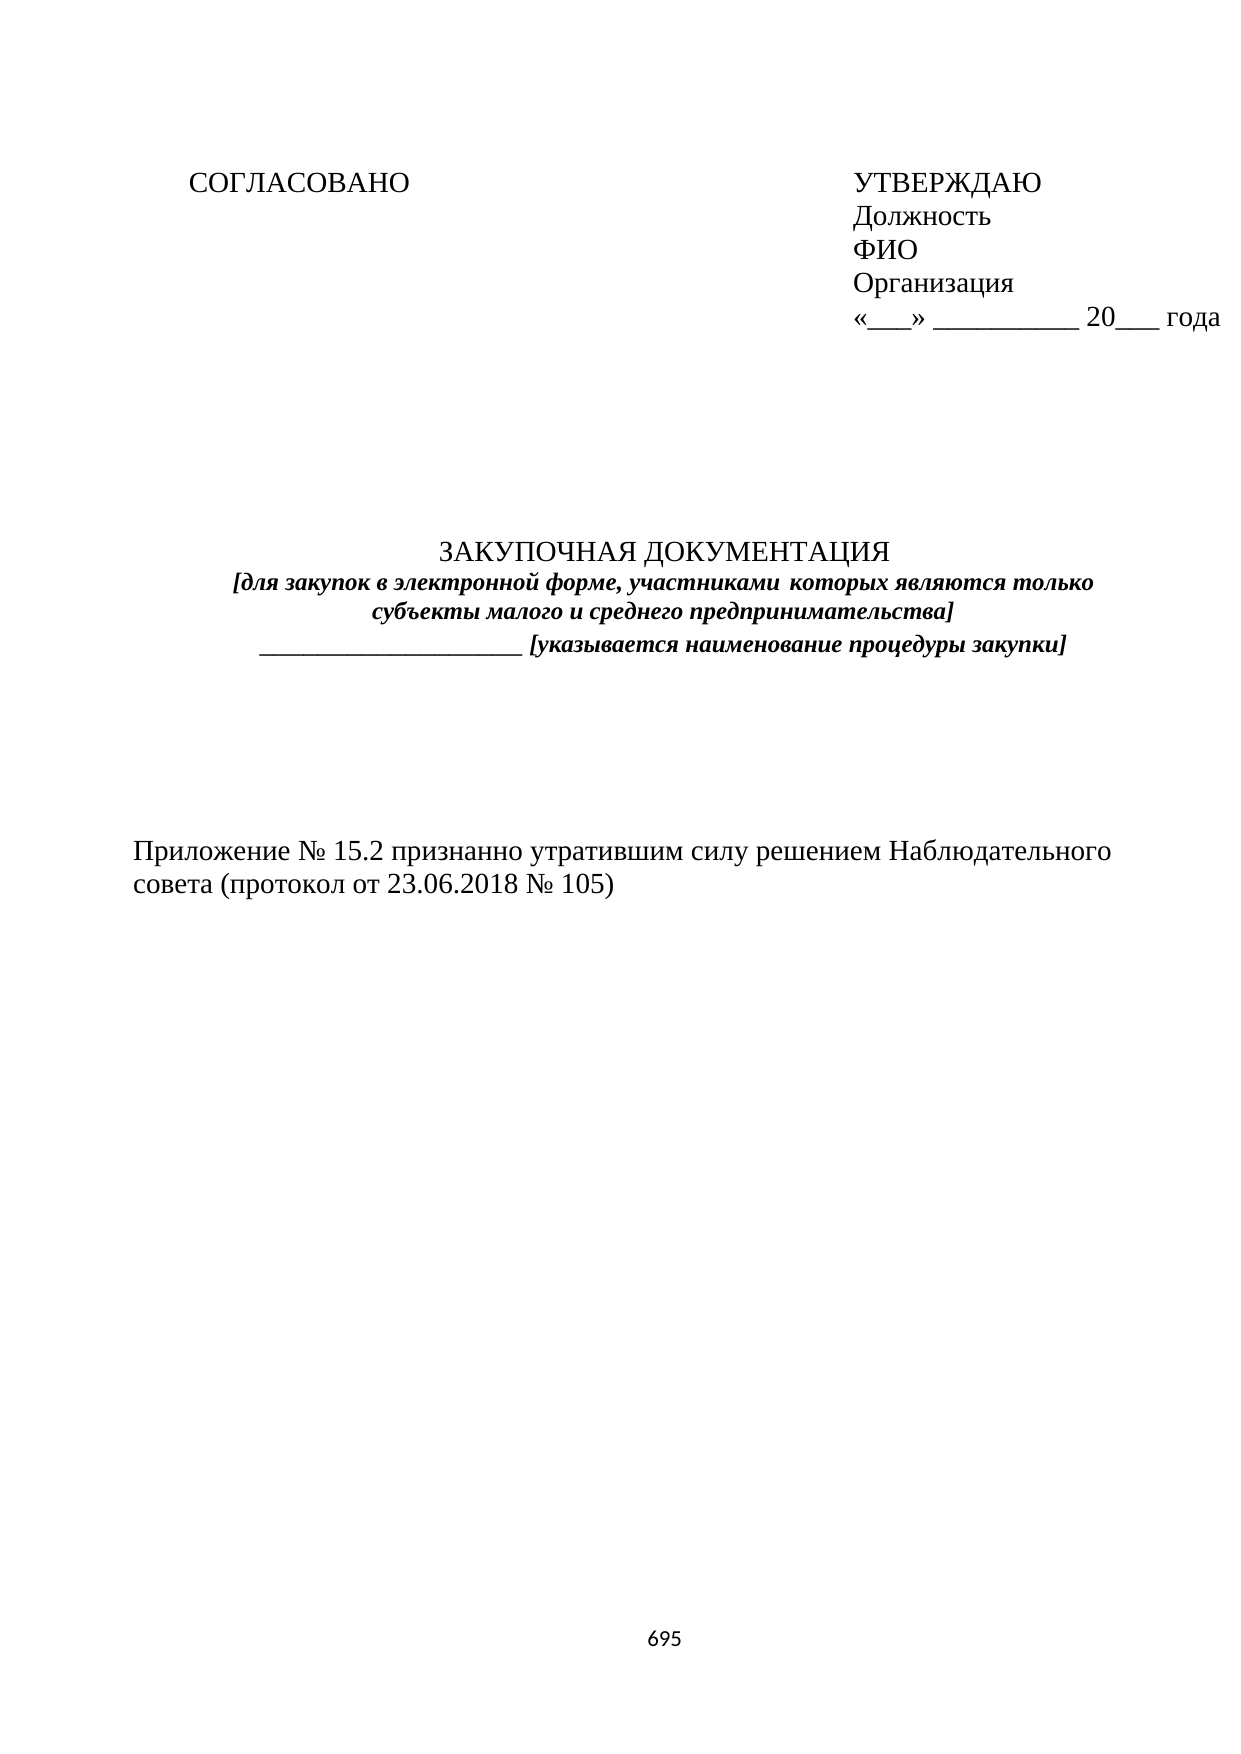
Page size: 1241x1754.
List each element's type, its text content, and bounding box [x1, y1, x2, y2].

text __________________ [указывается наименование процедуры закупки] [177, 625, 1152, 658]
table_header СОГЛАСОВАНО [177, 165, 602, 333]
table_header УТВЕРЖДАЮ Должность ФИО Организация «___» __________ 20___ года [602, 165, 1237, 333]
text Приложение № 15.2 признанно утратившим силу решением Наблюдательного совета (протокол от 23.06.2018 № 105) [133, 833, 1152, 900]
text [для закупок в электронной форме, участниками которых являются только субъекты малого и среднего предпринимательства] [177, 567, 1152, 625]
text ЗАКУПОЧНАЯ ДОКУМЕНТАЦИЯ [177, 534, 1152, 567]
